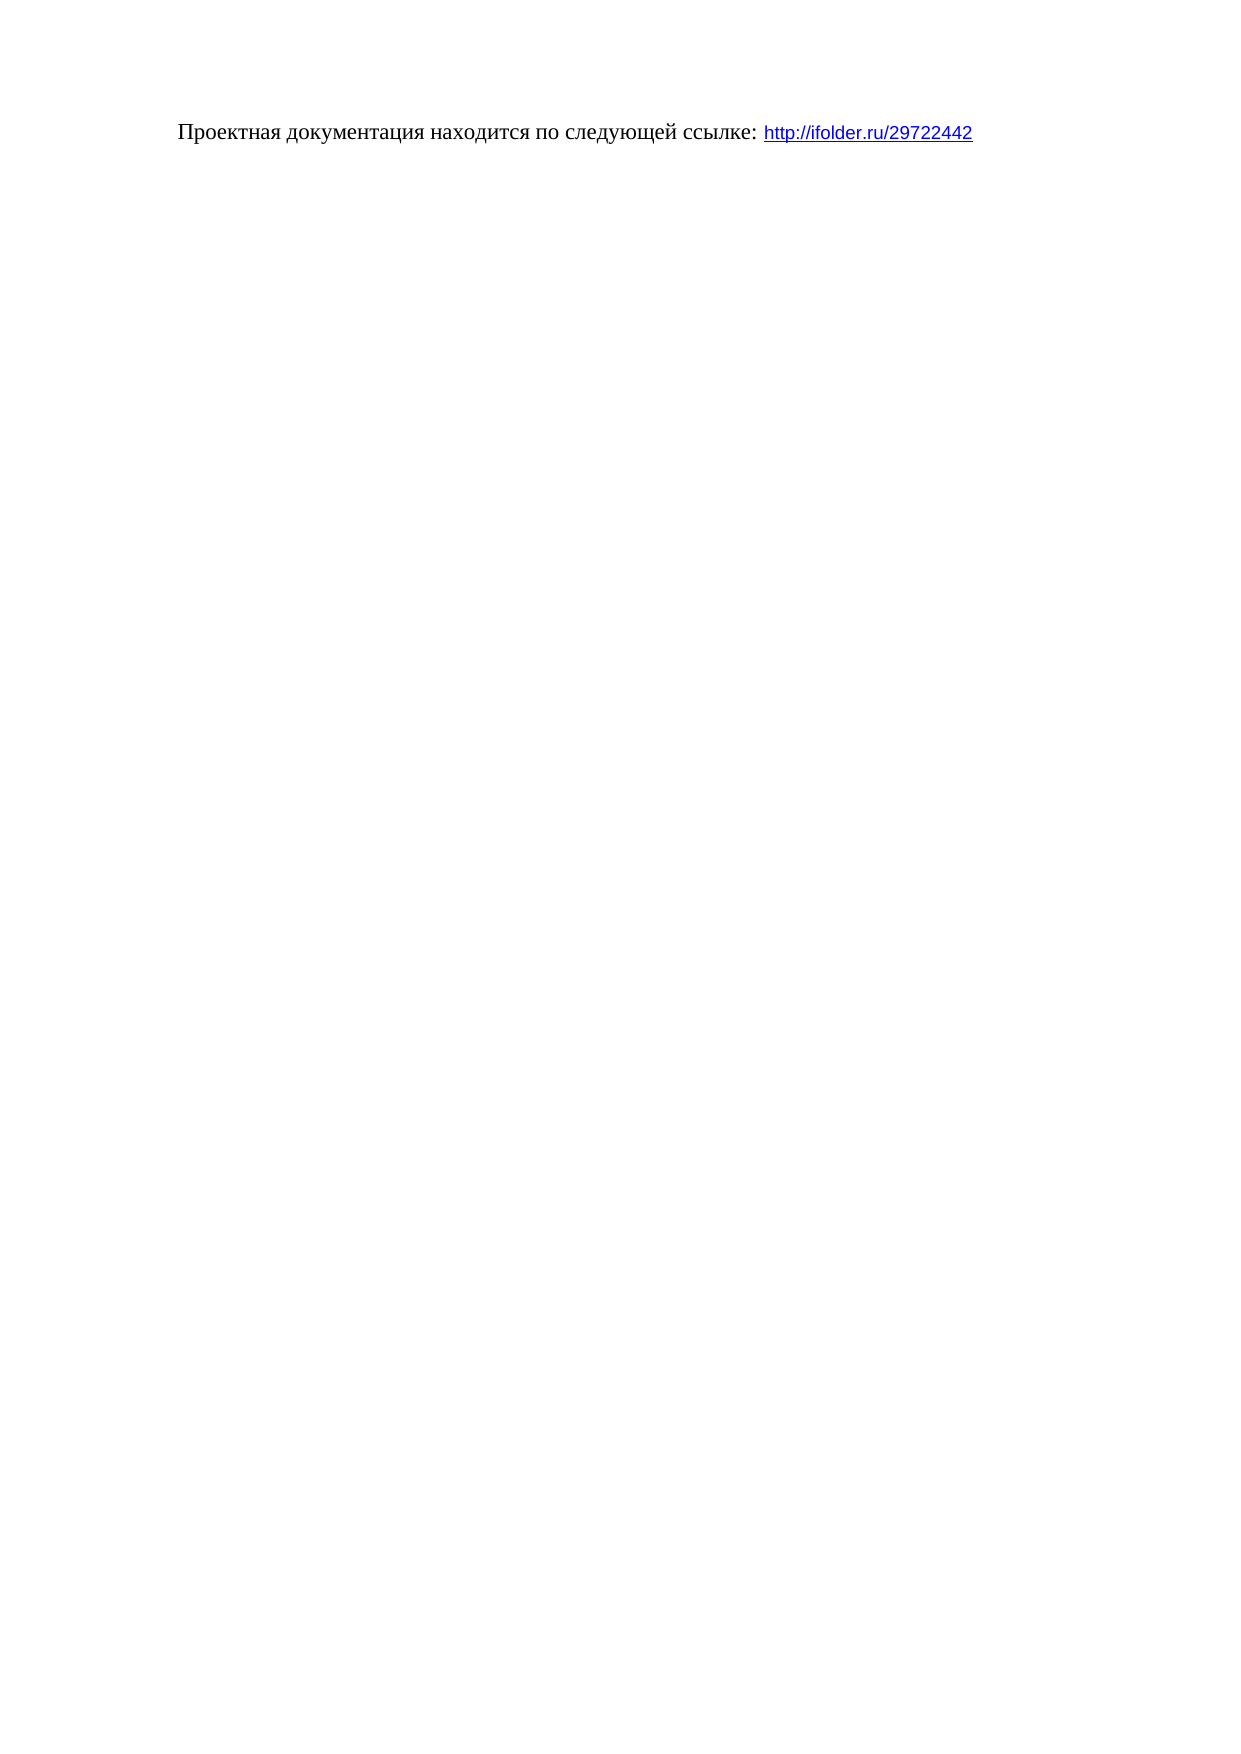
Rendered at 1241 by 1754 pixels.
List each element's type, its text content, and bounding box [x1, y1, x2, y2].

text Проектная документация находится по следующей ссылке: http://ifolder.ru/29722442 [177, 118, 1152, 144]
